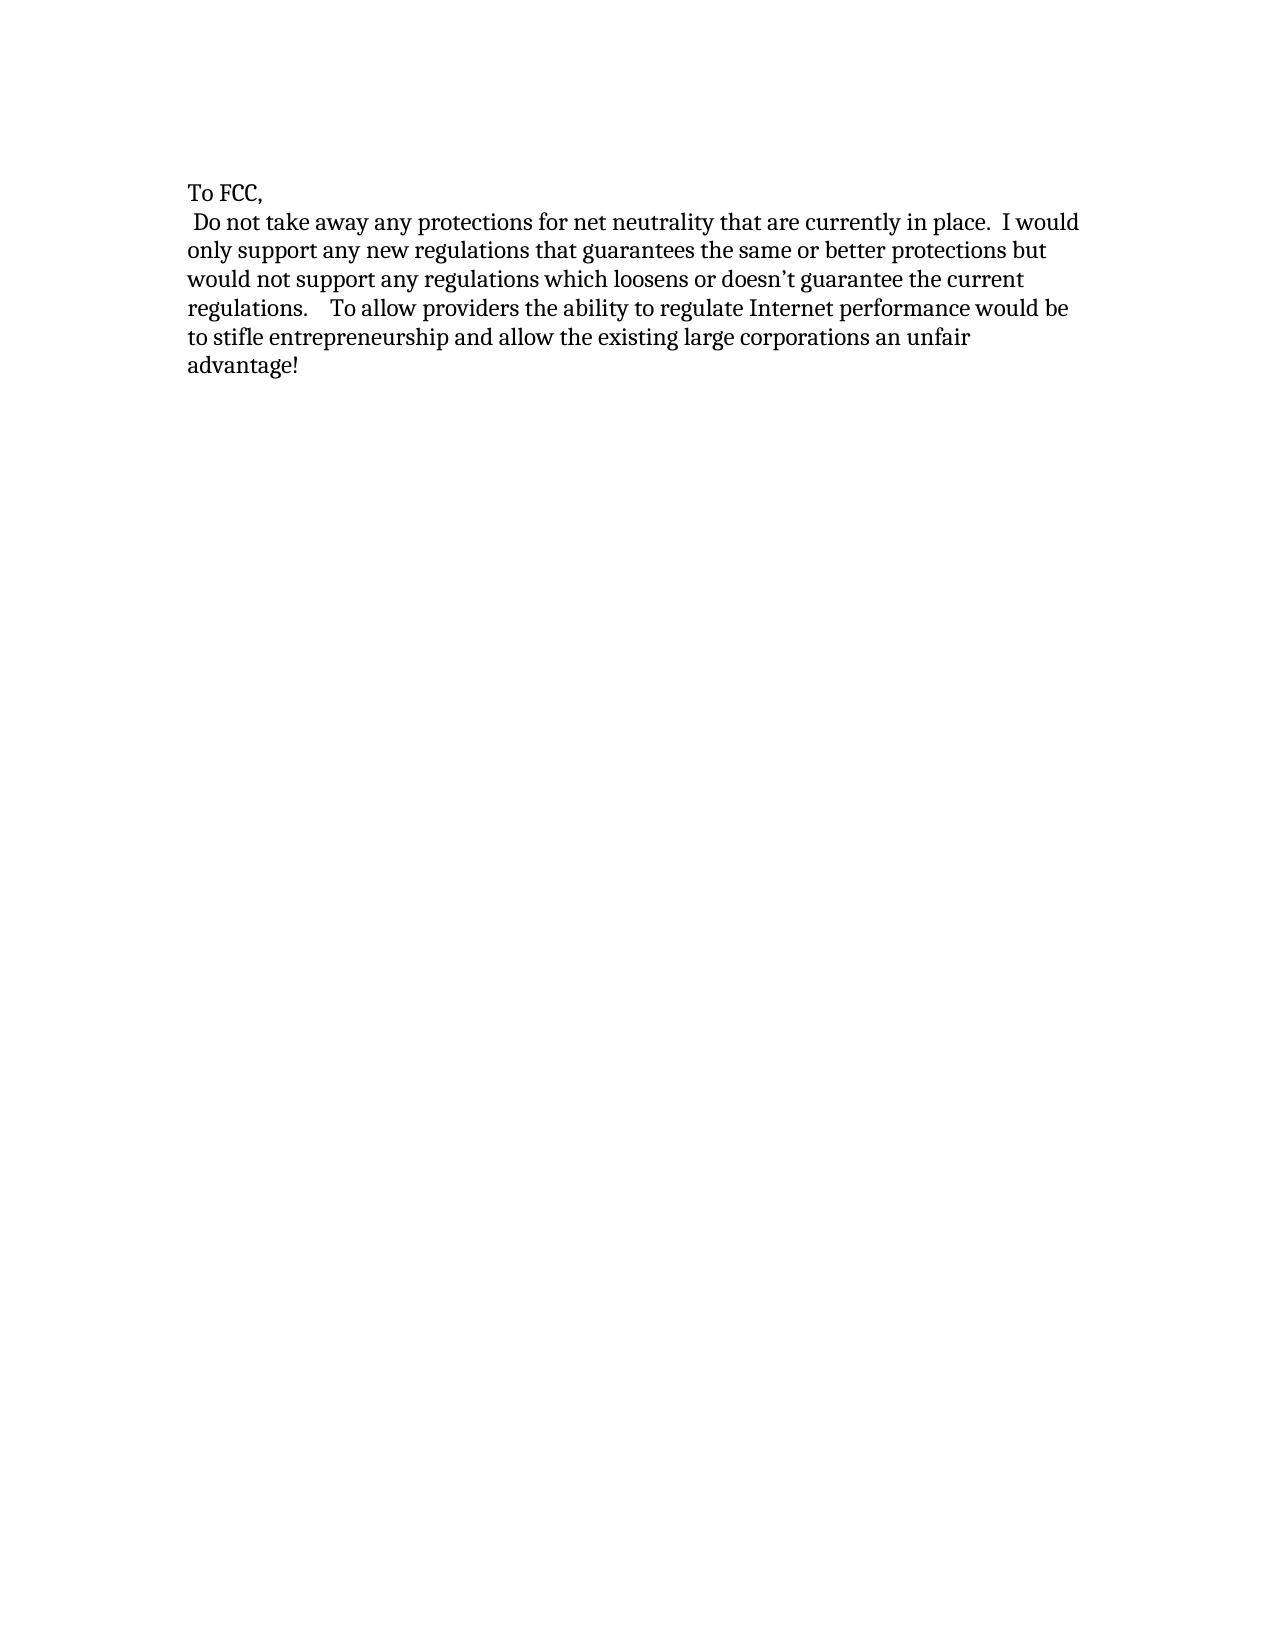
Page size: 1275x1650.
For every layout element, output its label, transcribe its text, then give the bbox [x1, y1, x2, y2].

text Do not take away any protections for net neutrality that are currently in place. I would only support any new regulations that guarantees the same or better protections but would not support any regulations which loosens or doesn’t guarantee the current regulations. To allow providers the ability to regulate Internet performance would be to stifle entrepreneurship and allow the existing large corporations an unfair advantage! [187, 207, 1087, 380]
text To FCC, [187, 179, 1087, 207]
